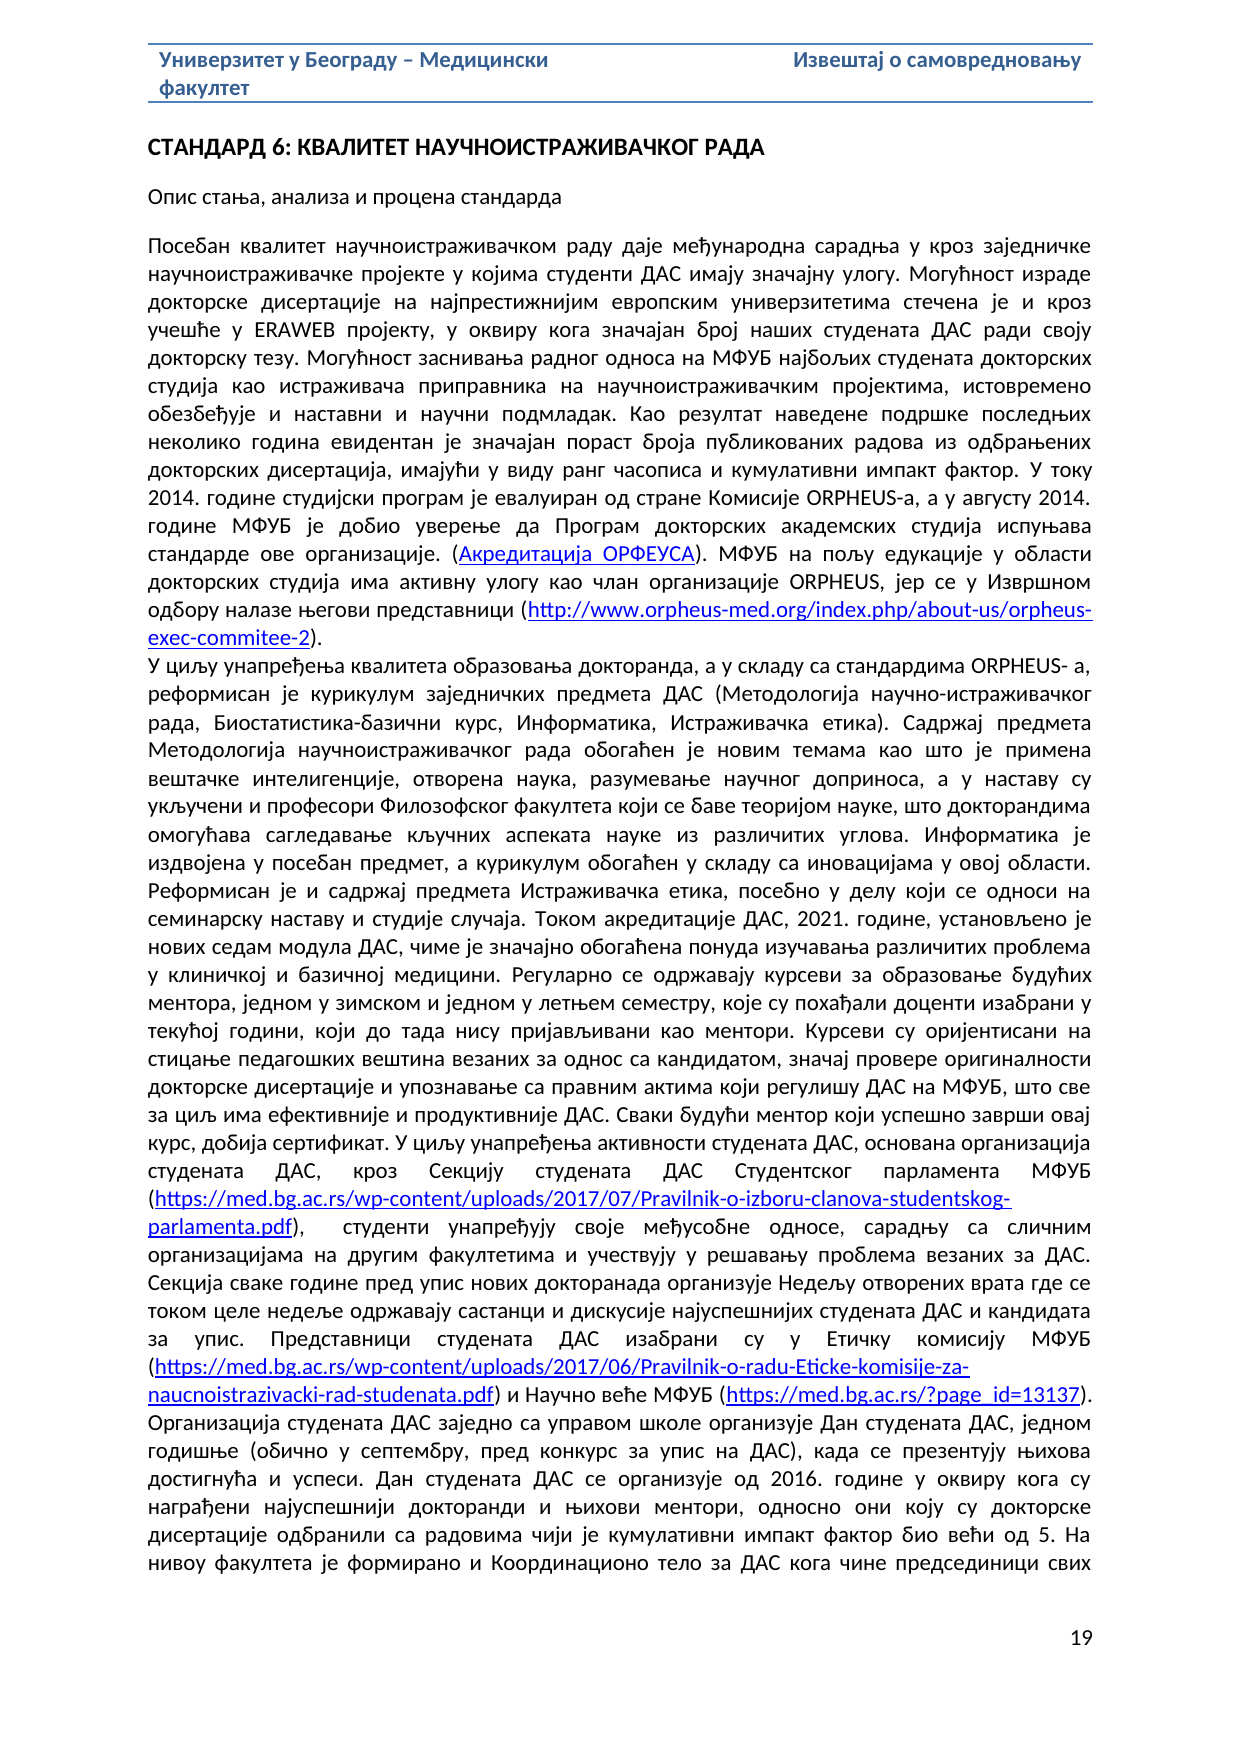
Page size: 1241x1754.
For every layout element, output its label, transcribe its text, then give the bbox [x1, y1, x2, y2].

text СТАНДАРД 6: КВАЛИТЕТ НАУЧНОИСТРАЖИВАЧКОГ РАДА [148, 131, 1093, 162]
list Опис стања, анализа и процена стандарда [148, 182, 1093, 210]
text Посебан квалитет научноистраживачком раду даје међународна сарадња у кроз заједничке научноистраживачке пројекте у којима студенти ДАС имају значајну улогу. Могућност израде докторске дисертације на најпрестижнијим европским универзитетима стечена је и кроз учешће у ERAWEB пројекту, у оквиру кога значајан број наших студената ДАС ради своју докторску тезу. Могућност заснивања радног односа на МФУБ најбољих студената докторских студија као истраживача приправника на научноистраживачким пројектима, истовремено обезбеђује и наставни и научни подмладак. Као резултат наведене подршке последњих неколико година евидентан је значајан пораст броја публикованих радова из одбрањених докторских дисертација, имајући у виду ранг часописа и кумулативни импакт фактор. У току 2014. године студијски програм је евалуиран од стране Комисије ORPHEUS-а, а у августу 2014. године МФУБ је добио уверење да Програм докторских академских студија испуњава стандарде ове организације. (Aкредитација ОРФЕУСА). МФУБ на пољу едукације у области докторских студија има активну улогу као члан организације ORPHEUS, јер се у Извршном одбору налазе његови представници (http://www.orpheus-med.org/index.php/about-us/orpheus-exec-commitee-2). [148, 231, 1093, 652]
